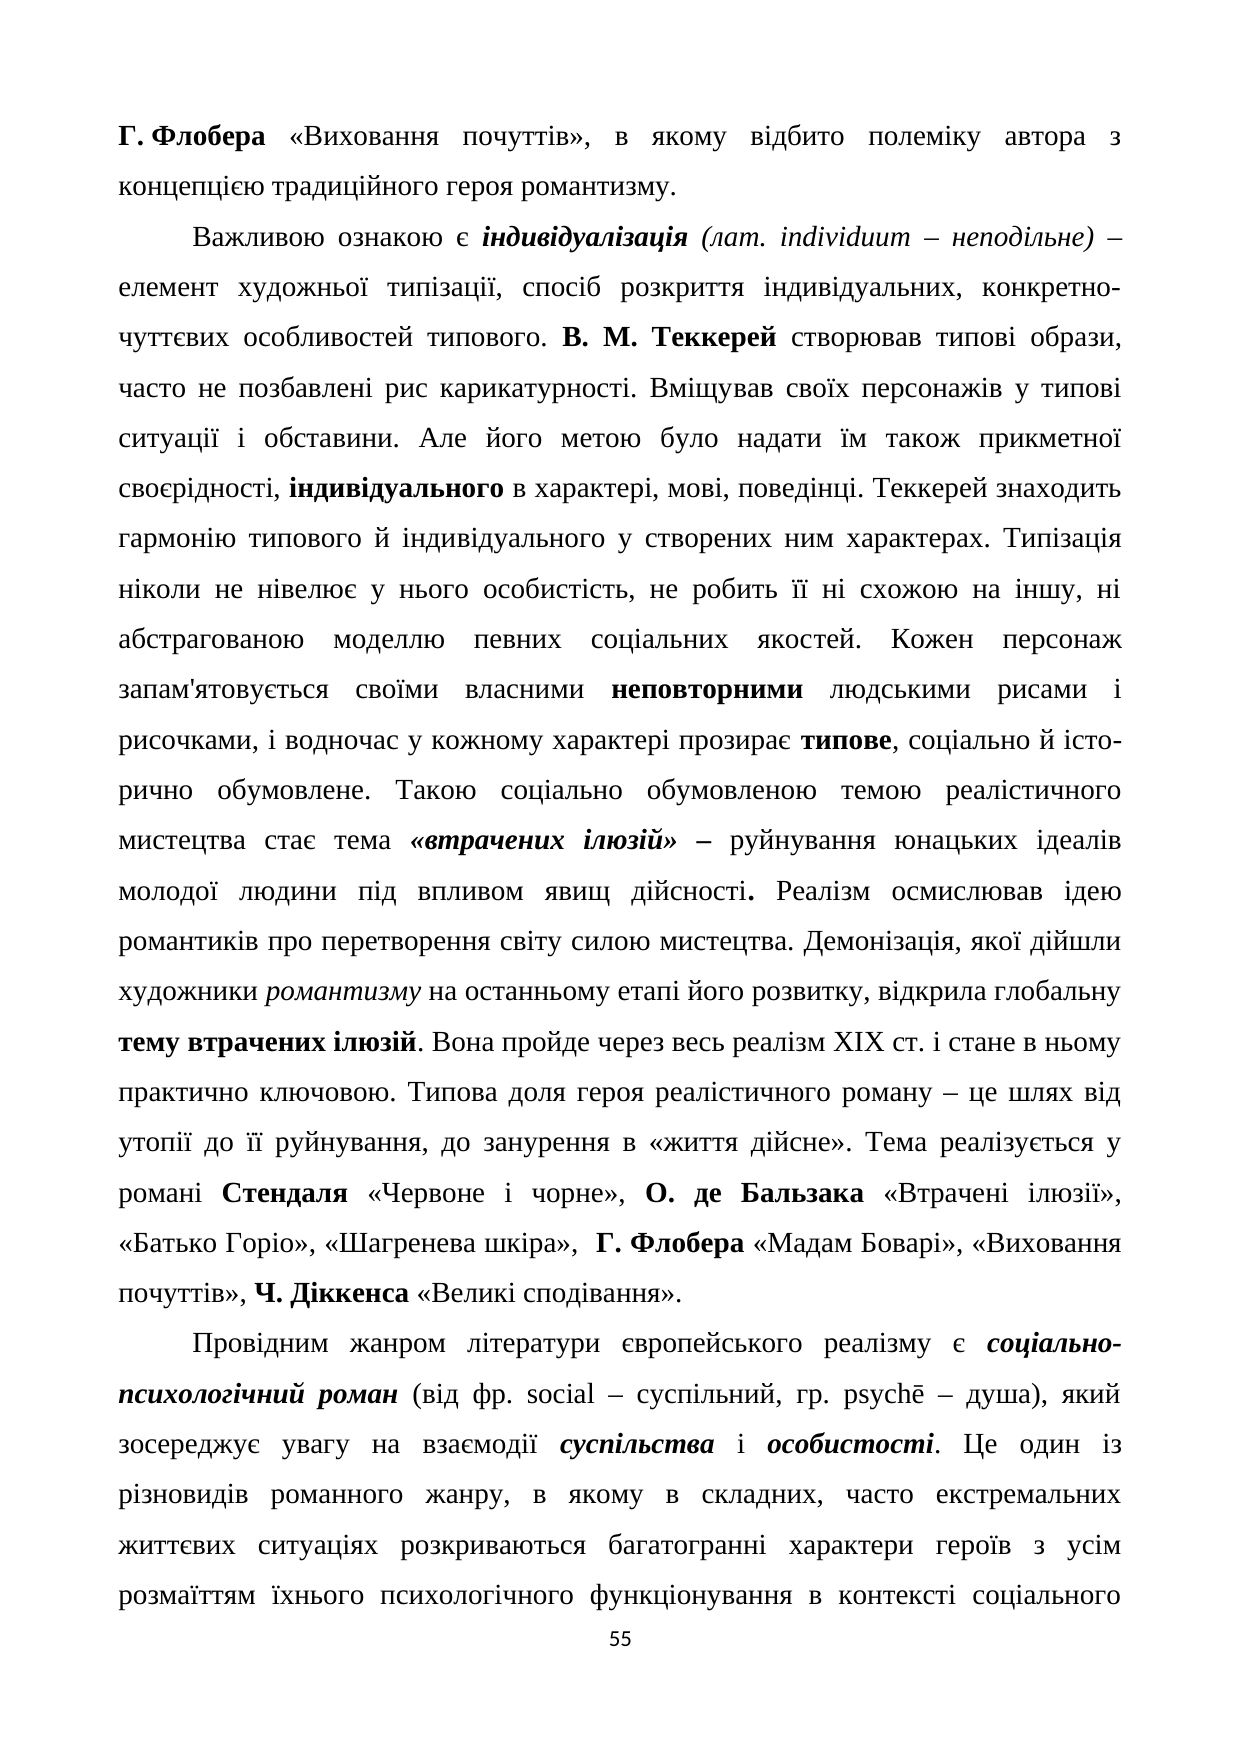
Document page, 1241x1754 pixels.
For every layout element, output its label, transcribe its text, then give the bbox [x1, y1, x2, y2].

text Важливою ознакою є індивідуалізація (лат. іпdividuum – неподільне) – елемент художньої типізації, спосіб розкриття індивідуальних, конкретно-чуттєвих особливостей типового. В. М. Теккерей створював типові образи, часто не позбавлені рис карикатурності. Вміщував своїх персонажів у типові ситуації і обставини. Але його метою було надати їм також прикметної своєрідності, індивідуального в характері, мові, поведінці. Теккерей знаходить гармонію типового й індивідуального у створених ним характерах. Типізація ніколи не нівелює у нього особистість, не робить її ні схожою на іншу, ні абстрагованою моделлю певних соціальних якостей. Кожен персонаж запам'ятовується своїми власними неповторними людськими рисами і рисочками, і водночас у кожному характері прозирає типове, соціально й історично обумовлене. Такою соціально обумовленою темою реалістичного мистецтва стає тема «втрачених ілюзій» – руйнування юнацьких ідеалів молодої людини під впливом явищ дійсності. Реалізм осмислював ідею романтиків про перетворення світу силою мистецтва. Демонізація, якої дійшли художники романтизму на останньому етапі його розвитку, відкрила глобальну тему втрачених ілюзій. Вона пройде через весь реалізм ХІХ ст. і стане в ньому практично ключовою. Типова доля героя реалістичного роману – це шлях від утопії до її руйнування, до занурення в «життя дійсне». Тема реалізується у романі Стендаля «Червоне і чорне», О. де Бальзака «Втрачені ілюзії», «Батько Горіо», «Шагренева шкіра», Г. Флобера «Мадам Боварі», «Виховання почуттів», Ч. Діккенса «Великі сподівання». [118, 219, 1122, 1309]
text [118, 1326, 1122, 1611]
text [118, 118, 1122, 202]
